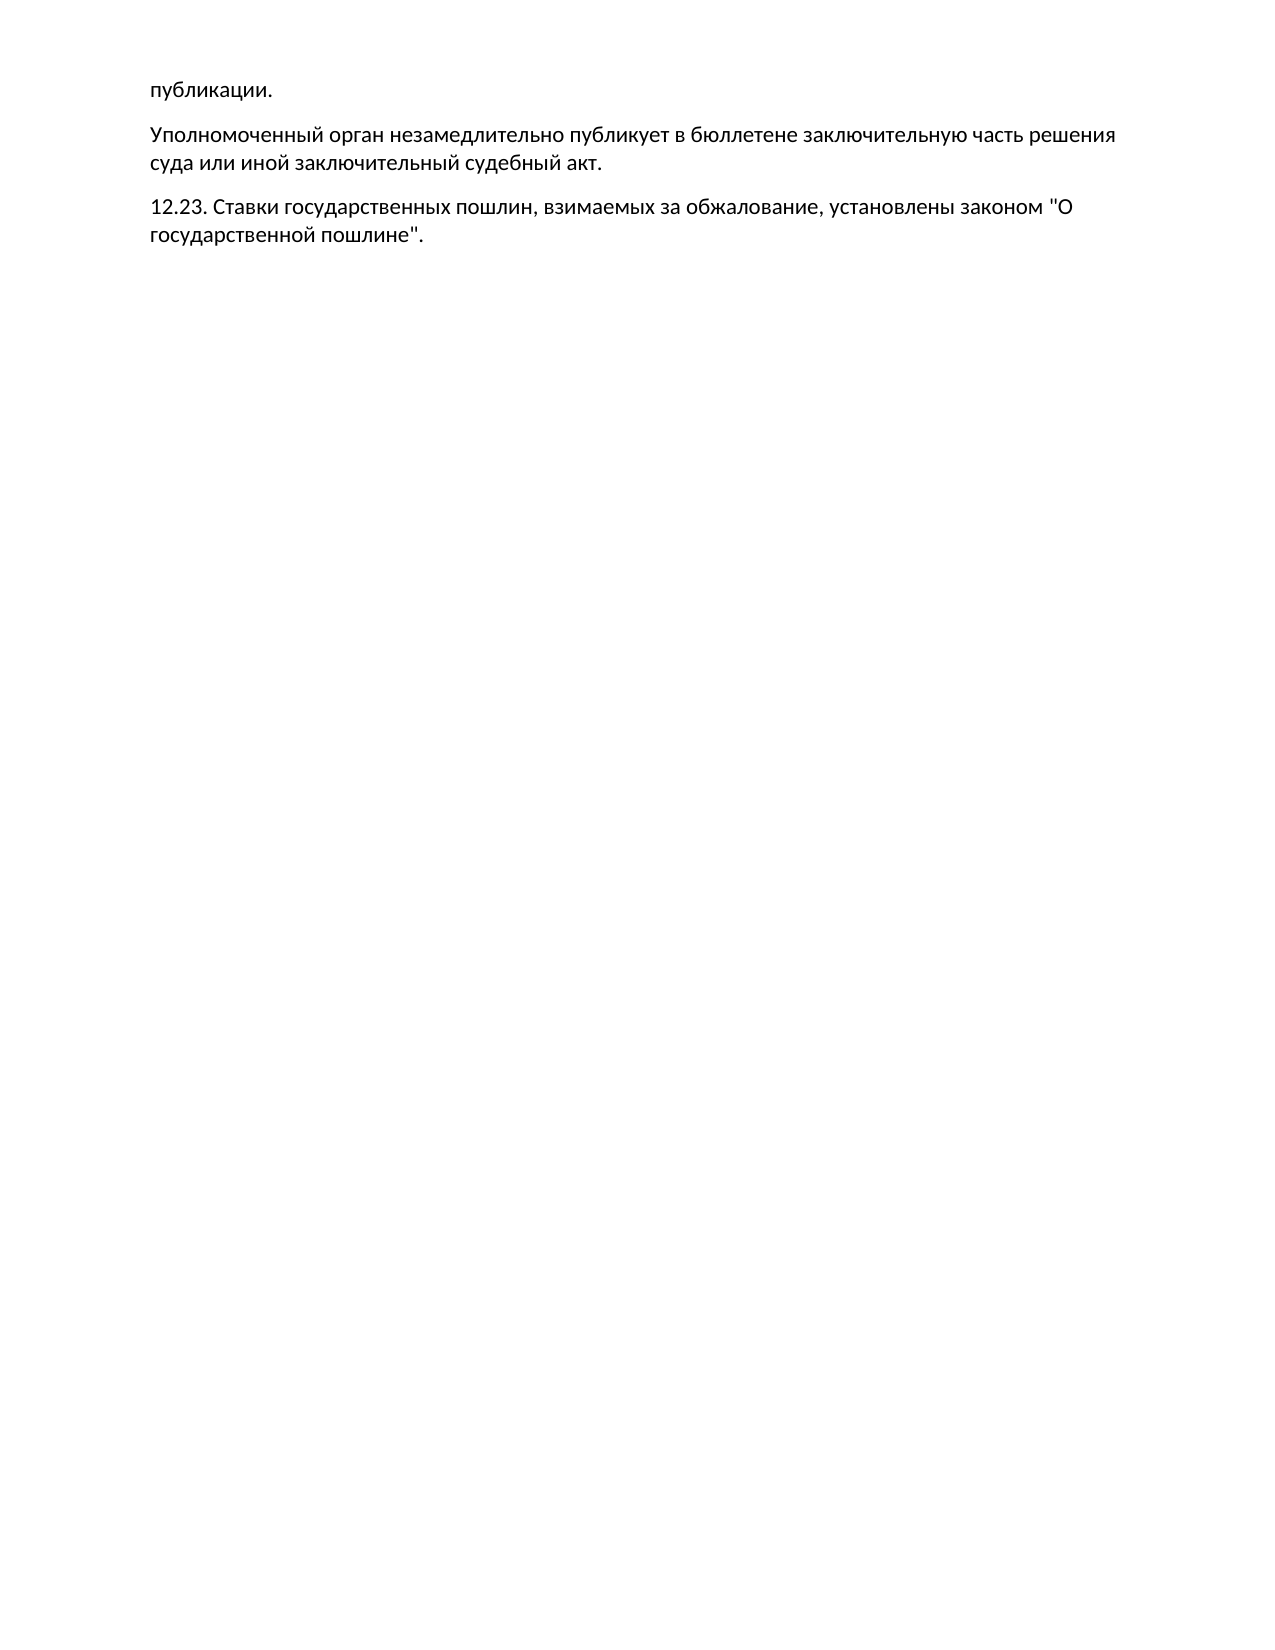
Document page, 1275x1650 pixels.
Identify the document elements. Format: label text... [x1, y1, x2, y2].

text 12.23. Ставки государственных пошлин, взимаемых за обжалование, установлены законом "О государственной пошлине". [150, 192, 1125, 248]
text Уполномоченный орган незамедлительно публикует в бюллетене заключительную часть решения суда или иной заключительный судебный акт. [150, 120, 1125, 176]
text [150, 75, 1125, 103]
